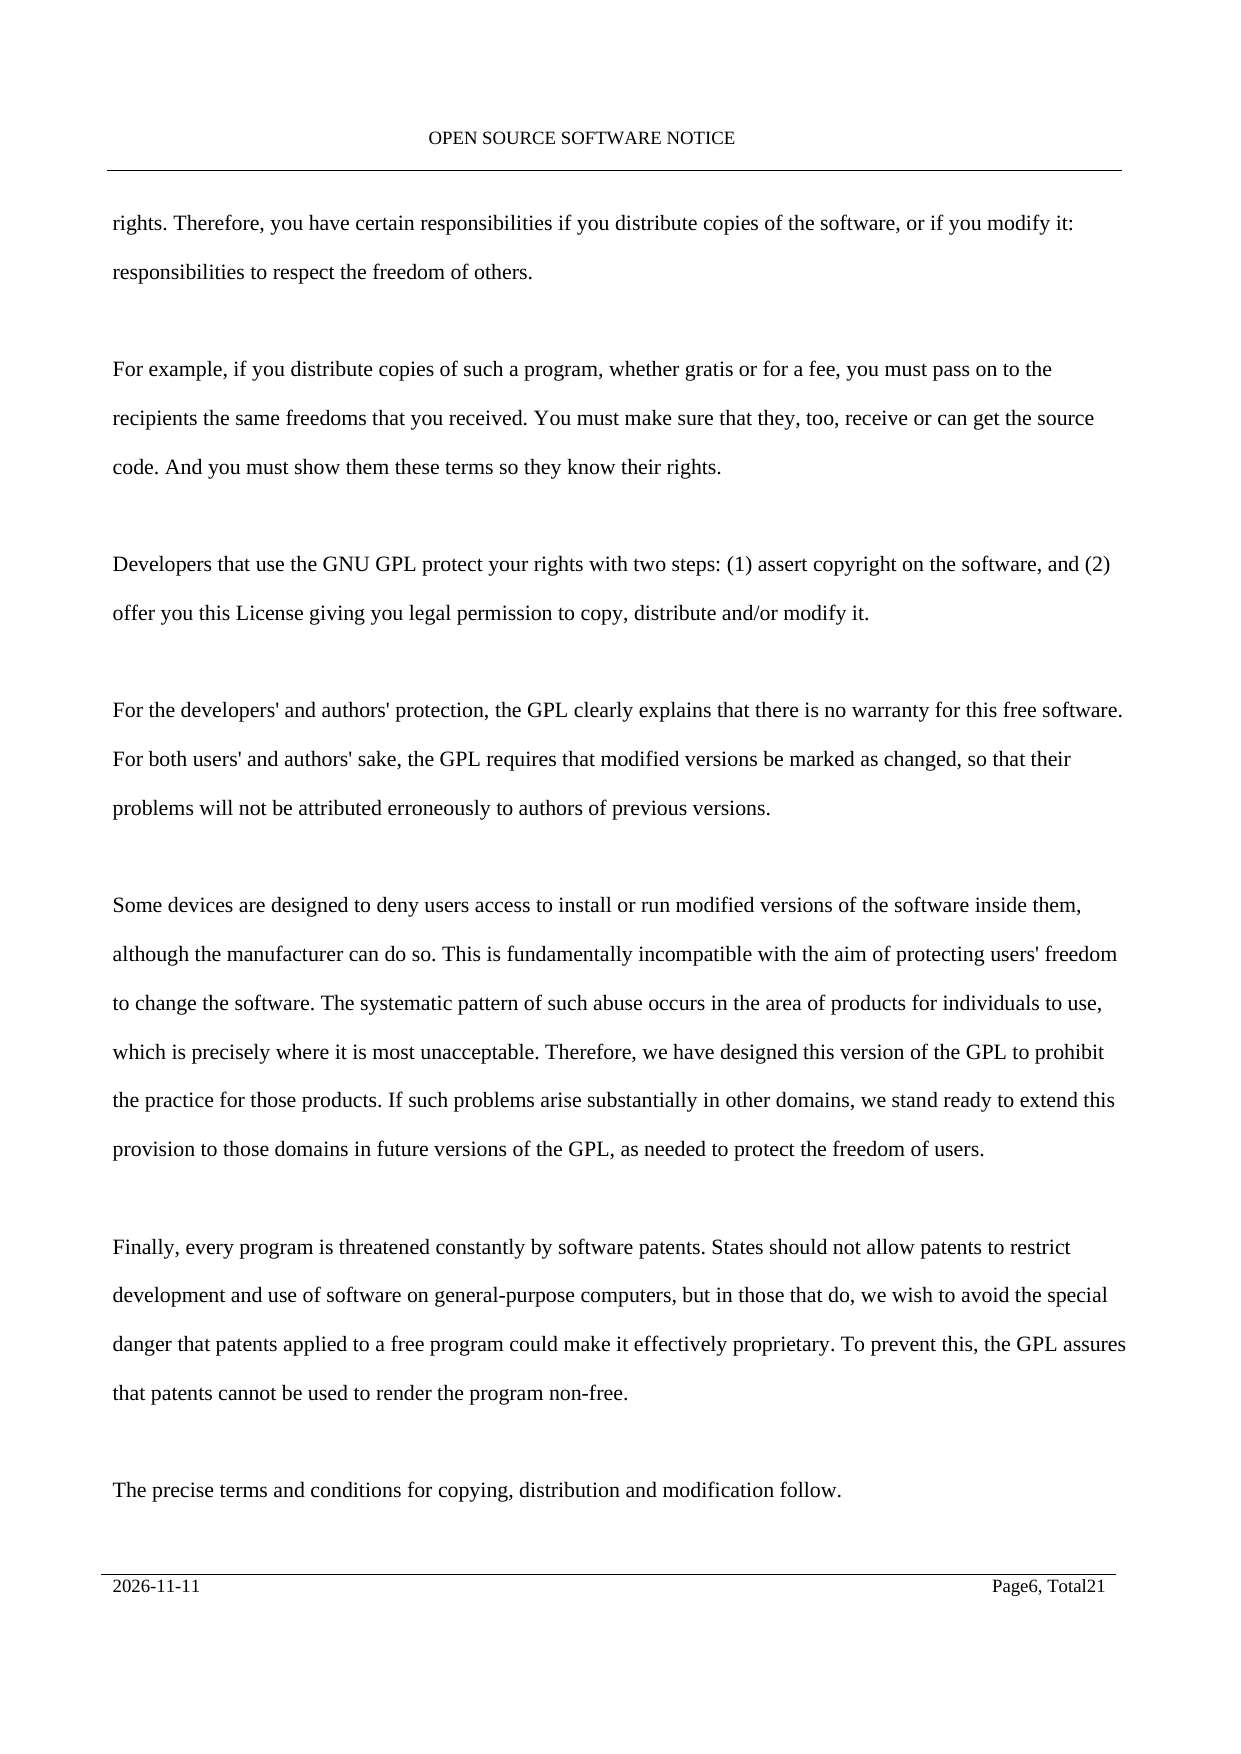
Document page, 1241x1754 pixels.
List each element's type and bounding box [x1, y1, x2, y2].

text [112, 206, 1128, 1506]
